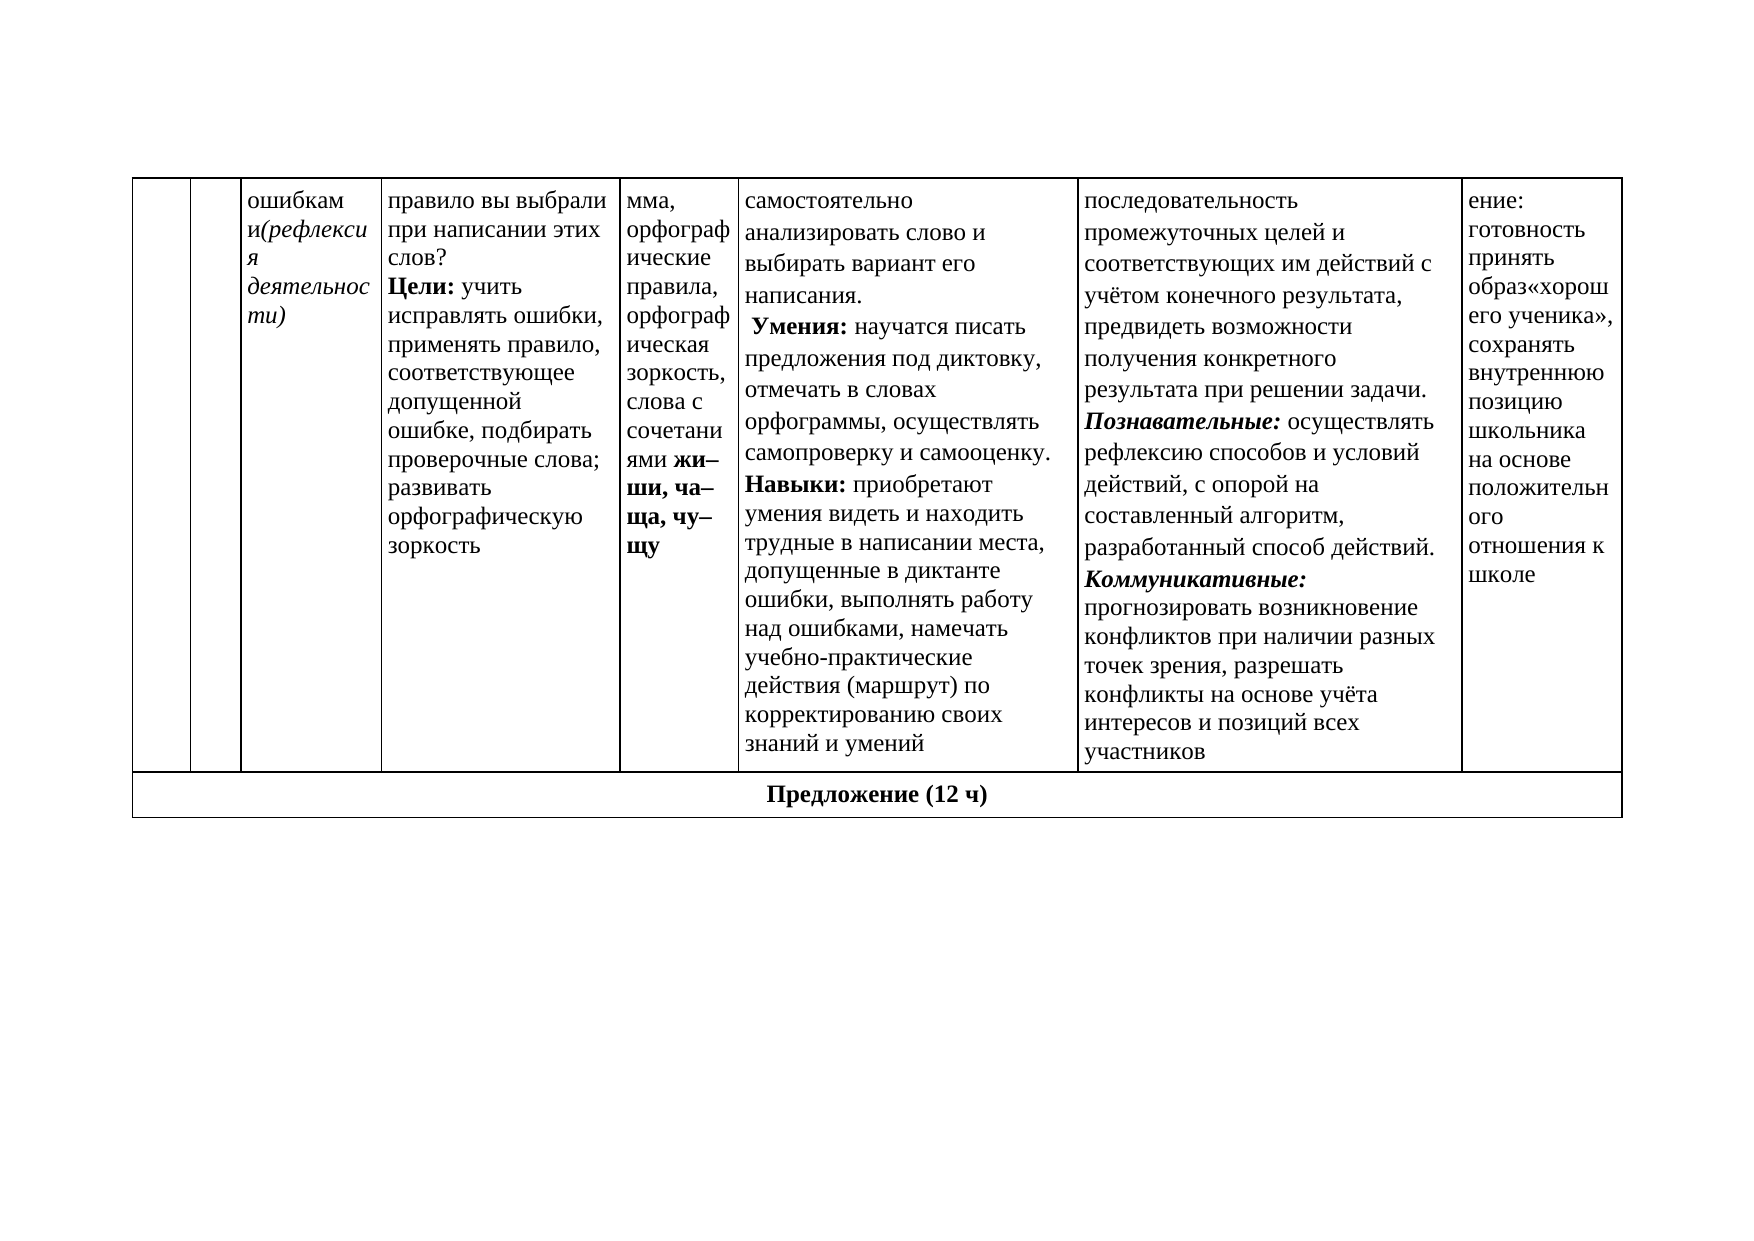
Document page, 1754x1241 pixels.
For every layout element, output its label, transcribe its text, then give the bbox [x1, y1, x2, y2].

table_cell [621, 179, 738, 771]
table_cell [1463, 179, 1621, 771]
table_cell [1079, 179, 1461, 771]
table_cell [242, 179, 381, 771]
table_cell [382, 179, 619, 771]
table_cell Предложение (12 ч) [133, 773, 1621, 817]
table_cell [191, 179, 240, 771]
table_cell 9 [133, 179, 190, 771]
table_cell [739, 179, 1077, 771]
